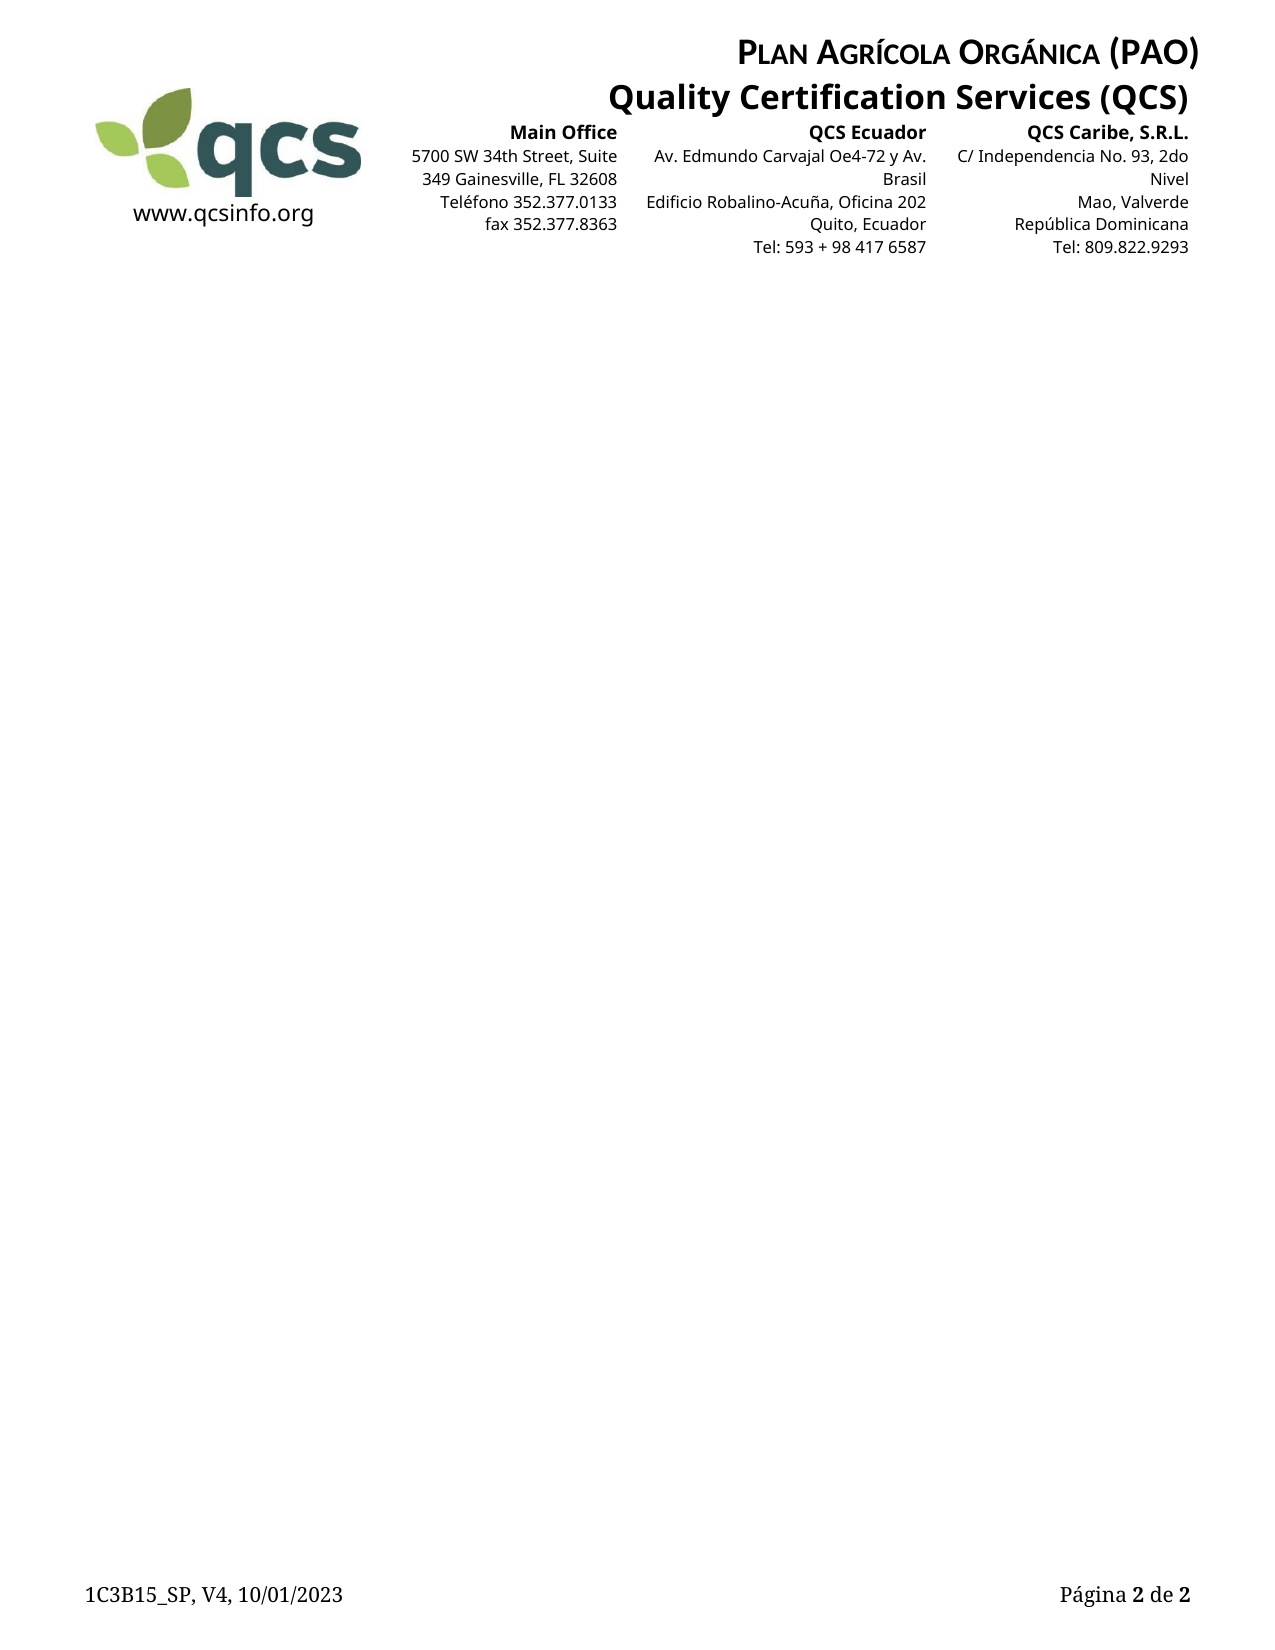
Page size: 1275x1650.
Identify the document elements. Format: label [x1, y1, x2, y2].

picture [95, 88, 361, 197]
